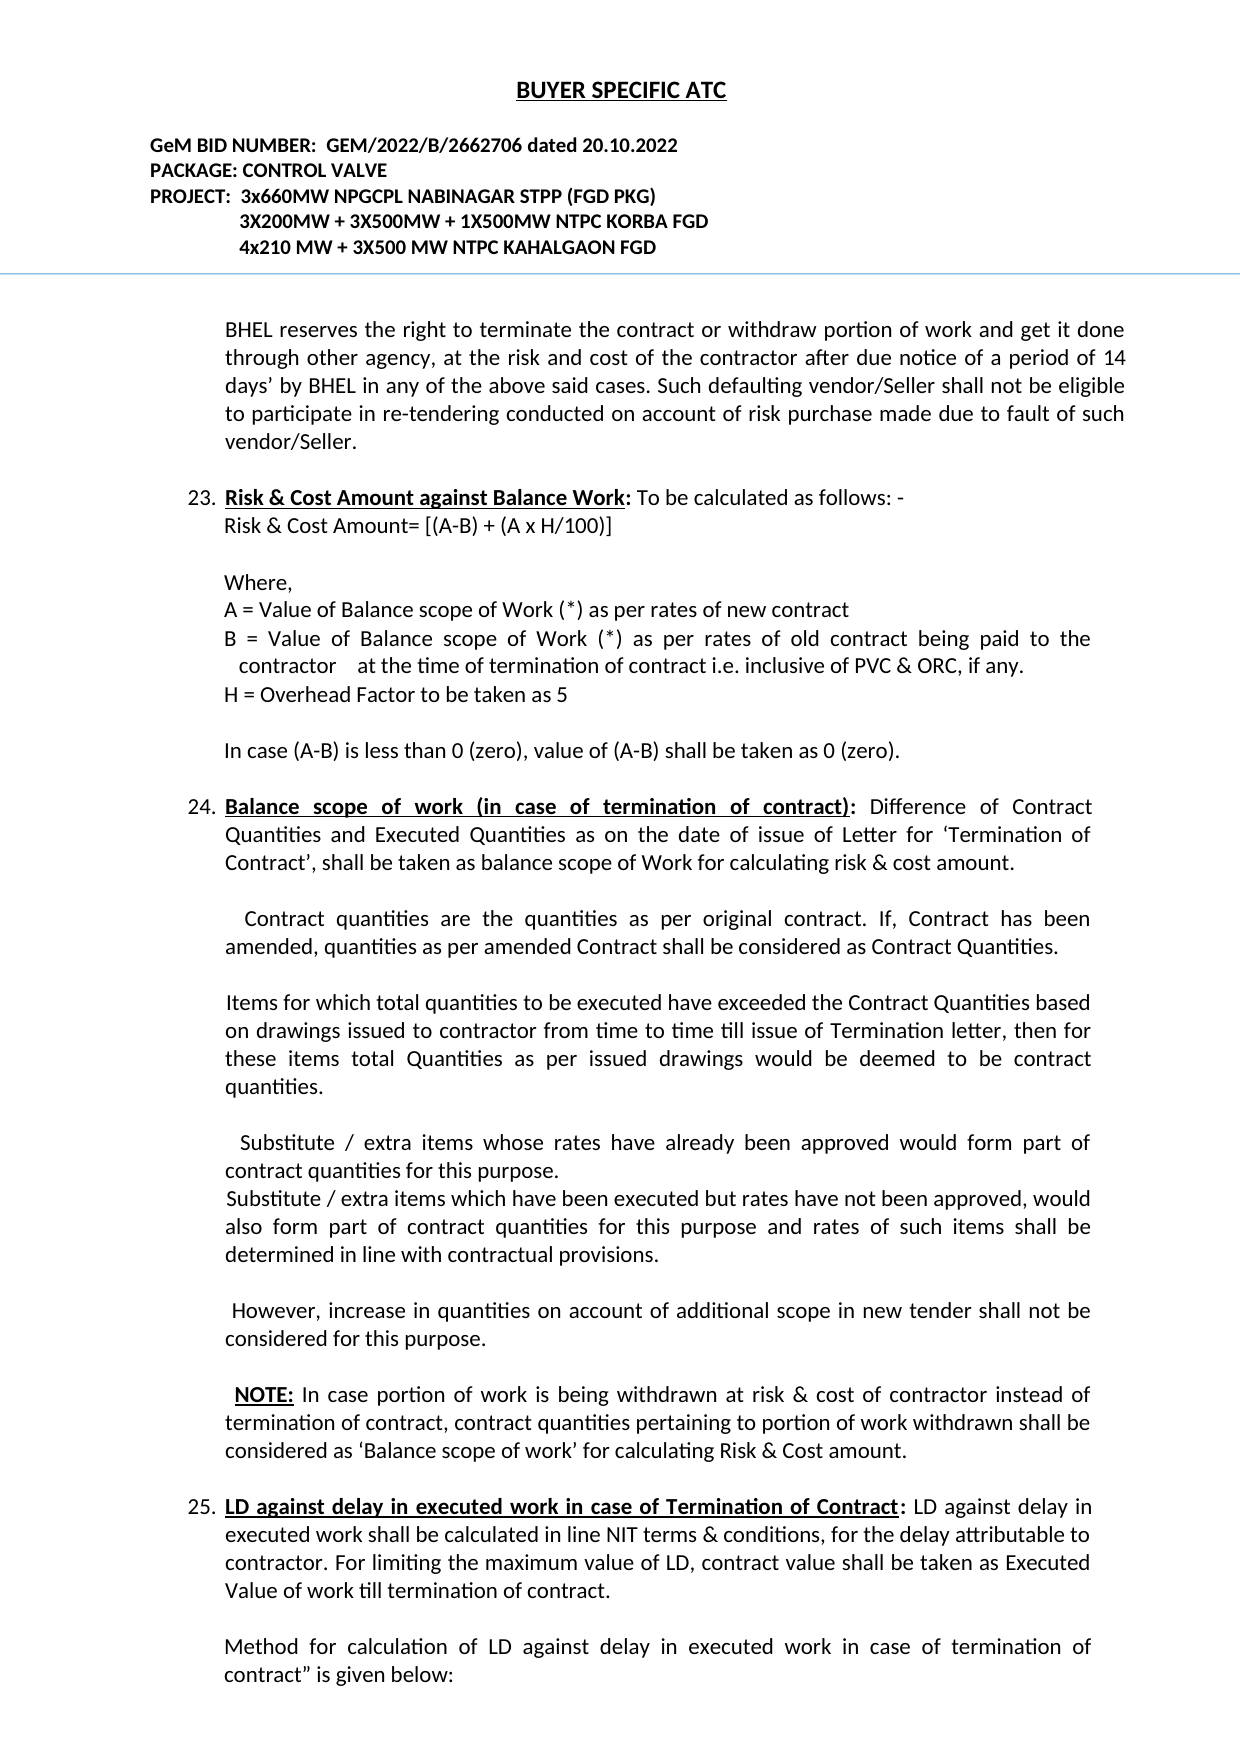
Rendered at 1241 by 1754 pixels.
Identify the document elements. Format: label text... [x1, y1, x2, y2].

text H = Overhead Factor to be taken as 5 [224, 680, 1093, 708]
list LD against delay in executed work in case of Termination of Contract: LD against delay in executed work shall be calculated in line NIT terms & conditions, for the delay attributable to contractor. For limiting the maximum value of LD, contract value shall be taken as Executed Value of work till termination of contract. [187, 1492, 1093, 1604]
text B = Value of Balance scope of Work (*) as per rates of old contract being paid to the contractor at the time of termination of contract i.e. inclusive of PVC & ORC, if any. [224, 624, 1093, 680]
text Risk & Cost Amount= [(A-B) + (A x H/100)] [150, 512, 1093, 539]
text Items for which total quantities to be executed have exceeded the Contract Quantities based on drawings issued to contractor from time to time till issue of Termination letter, then for these items total Quantities as per issued drawings would be deemed to be contract quantities. [210, 988, 1093, 1100]
text Where, [224, 568, 1093, 596]
text A = Value of Balance scope of Work (*) as per rates of new contract [224, 596, 1093, 624]
list Balance scope of work (in case of termination of contract): Difference of Contract Quantities and Executed Quantities as on the date of issue of Letter for ‘Termination of Contract’, shall be taken as balance scope of Work for calculating risk & cost amount. [187, 792, 1093, 876]
list Risk & Cost Amount against Balance Work: To be calculated as follows: - [187, 483, 1127, 512]
text Contract quantities are the quantities as per original contract. If, Contract has been amended, quantities as per amended Contract shall be considered as Contract Quantities. [210, 904, 1093, 960]
text BHEL reserves the right to terminate the contract or withdraw portion of work and get it done through other agency, at the risk and cost of the contractor after due notice of a period of 14 days’ by BHEL in any of the above said cases. Such defaulting vendor/Seller shall not be eligible to participate in re-tendering conducted on account of risk purchase made due to fault of such vendor/Seller. [225, 315, 1127, 456]
text However, increase in quantities on account of additional scope in new tender shall not be considered for this purpose. [210, 1296, 1093, 1352]
text Substitute / extra items which have been executed but rates have not been approved, would also form part of contract quantities for this purpose and rates of such items shall be determined in line with contractual provisions. [210, 1184, 1093, 1268]
text In case (A-B) is less than 0 (zero), value of (A-B) shall be taken as 0 (zero). [224, 736, 1093, 764]
text Substitute / extra items whose rates have already been approved would form part of contract quantities for this purpose. [210, 1128, 1093, 1184]
text NOTE: In case portion of work is being withdrawn at risk & cost of contractor instead of termination of contract, contract quantities pertaining to portion of work withdrawn shall be considered as ‘Balance scope of work’ for calculating Risk & Cost amount. [210, 1380, 1093, 1464]
text Method for calculation of LD against delay in executed work in case of termination of contract” is given below: [224, 1632, 1093, 1688]
